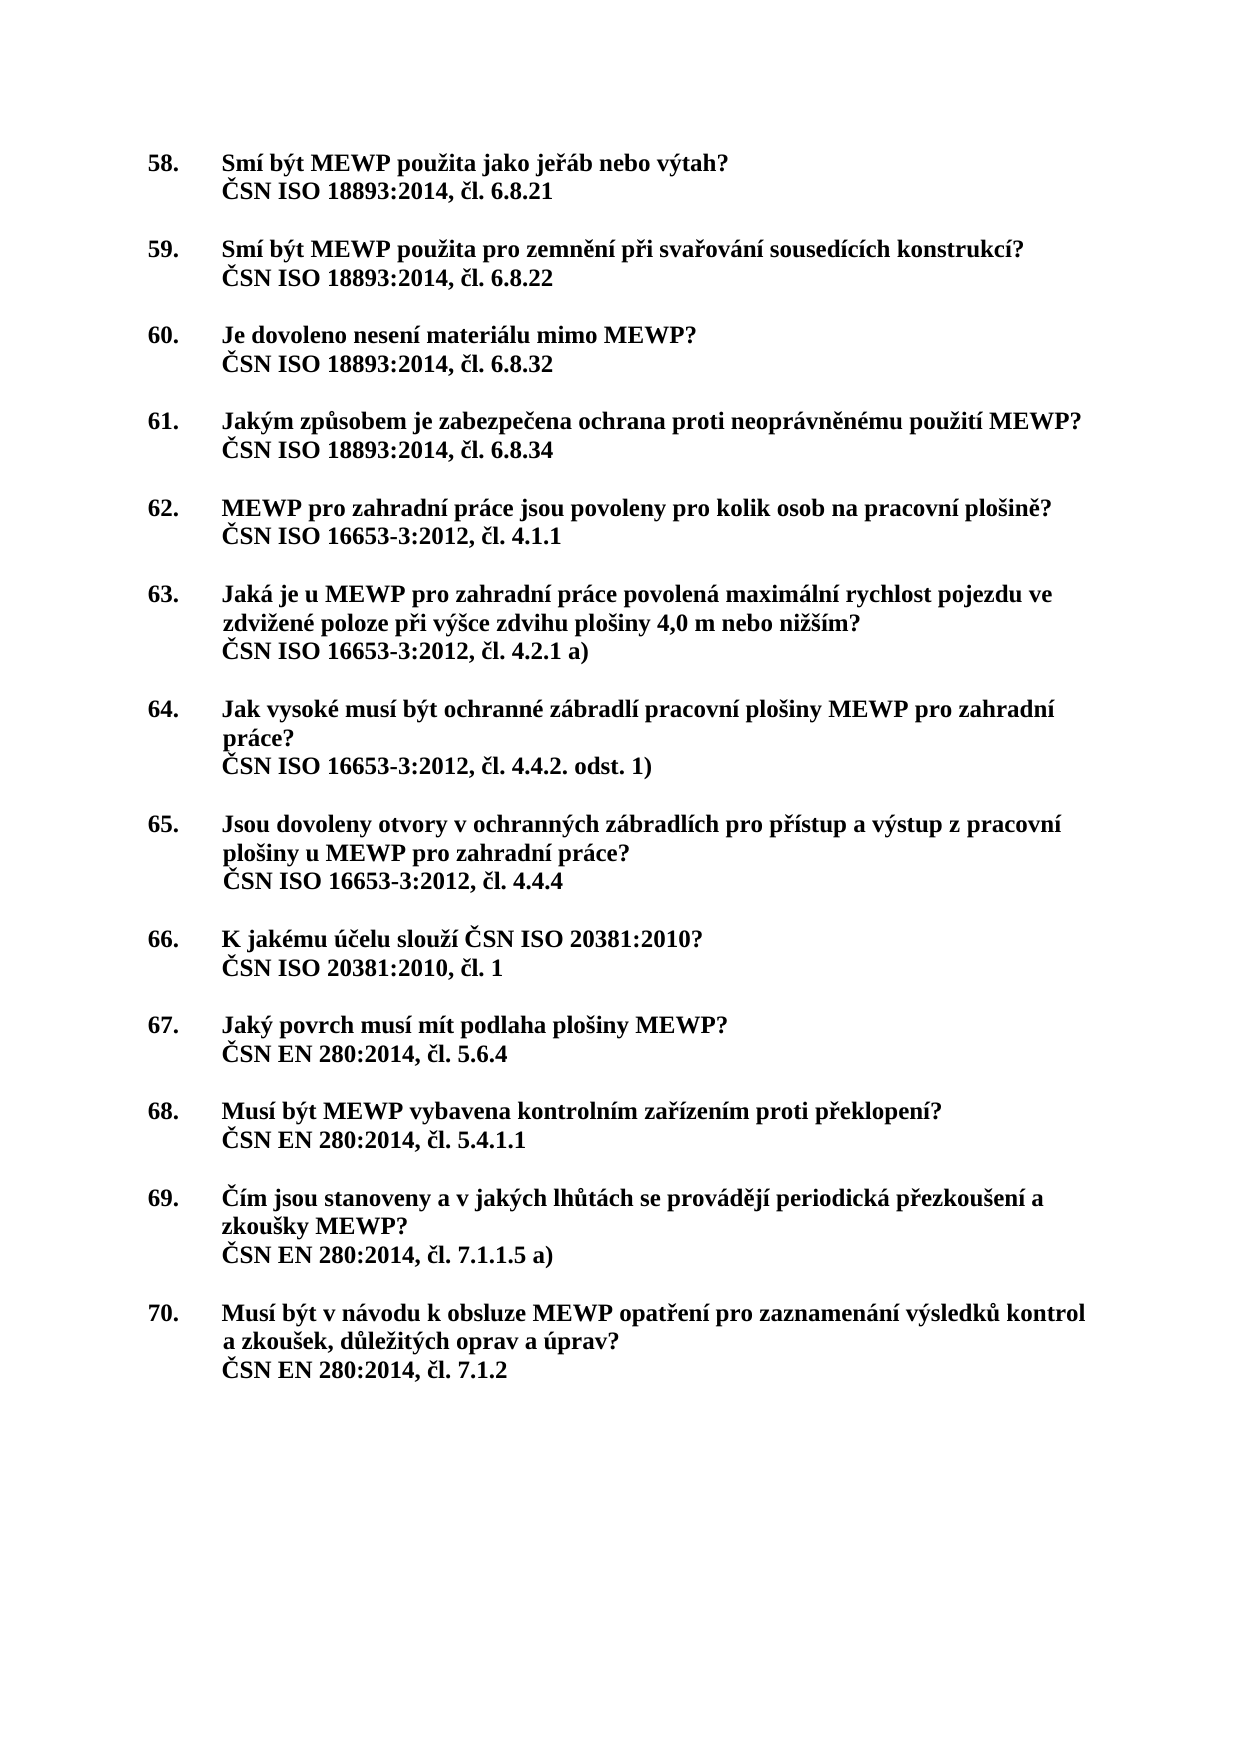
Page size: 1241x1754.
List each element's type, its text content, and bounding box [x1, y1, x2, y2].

text ČSN ISO 16653-3:2012, čl. 4.2.1 a) [148, 636, 1093, 665]
text ČSN EN 280:2014, čl. 7.1.1.5 a) [148, 1240, 1093, 1269]
text a zkoušek, důležitých oprav a úprav? [148, 1326, 1093, 1355]
text ČSN ISO 20381:2010, čl. 1 [148, 953, 1093, 981]
text 68. Musí být MEWP vybavena kontrolním zařízením proti překlopení? [148, 1096, 1093, 1125]
text ČSN ISO 18893:2014, čl. 6.8.34 [148, 435, 1093, 464]
text ČSN EN 280:2014, čl. 5.6.4 [148, 1039, 1093, 1068]
text práce? [148, 723, 1093, 751]
text 70. Musí být v návodu k obsluze MEWP opatření pro zaznamenání výsledků kontrol [148, 1298, 1093, 1326]
text 59. Smí být MEWP použita pro zemnění při svařování sousedících konstrukcí? [148, 234, 1093, 263]
text ČSN ISO 16653-3:2012, čl. 4.4.2. odst. 1) [148, 751, 1093, 780]
text ČSN EN 280:2014, čl. 7.1.2 [148, 1355, 1093, 1384]
text plošiny u MEWP pro zahradní práce? [148, 838, 1093, 866]
text 61. Jakým způsobem je zabezpečena ochrana proti neoprávněnému použití MEWP? [148, 406, 1093, 435]
text 60. Je dovoleno nesení materiálu mimo MEWP? [148, 320, 1093, 349]
text 66. K jakému účelu slouží ČSN ISO 20381:2010? [148, 924, 1093, 953]
text ČSN ISO 18893:2014, čl. 6.8.32 [148, 349, 1093, 378]
text ČSN ISO 18893:2014, čl. 6.8.21 [148, 176, 1093, 205]
text ČSN ISO 16653-3:2012, čl. 4.1.1 [148, 521, 1093, 550]
text 67. Jaký povrch musí mít podlaha plošiny MEWP? [148, 1010, 1093, 1039]
text ČSN ISO 16653-3:2012, čl. 4.4.4 [148, 866, 1093, 895]
text 64. Jak vysoké musí být ochranné zábradlí pracovní plošiny MEWP pro zahradní [148, 694, 1093, 723]
text 69. Čím jsou stanoveny a v jakých lhůtách se provádějí periodická přezkoušení a zkoušky MEWP? [148, 1183, 1093, 1240]
text ČSN ISO 18893:2014, čl. 6.8.22 [148, 263, 1093, 291]
text 62. MEWP pro zahradní práce jsou povoleny pro kolik osob na pracovní plošině? [148, 493, 1093, 521]
text 65. Jsou dovoleny otvory v ochranných zábradlích pro přístup a výstup z pracovní [148, 809, 1093, 838]
text 63. Jaká je u MEWP pro zahradní práce povolená maximální rychlost pojezdu ve [148, 579, 1093, 608]
text 58. Smí být MEWP použita jako jeřáb nebo výtah? [148, 148, 1093, 176]
text ČSN EN 280:2014, čl. 5.4.1.1 [148, 1125, 1093, 1154]
text zdvižené poloze při výšce zdvihu plošiny 4,0 m nebo nižším? [148, 608, 1093, 636]
